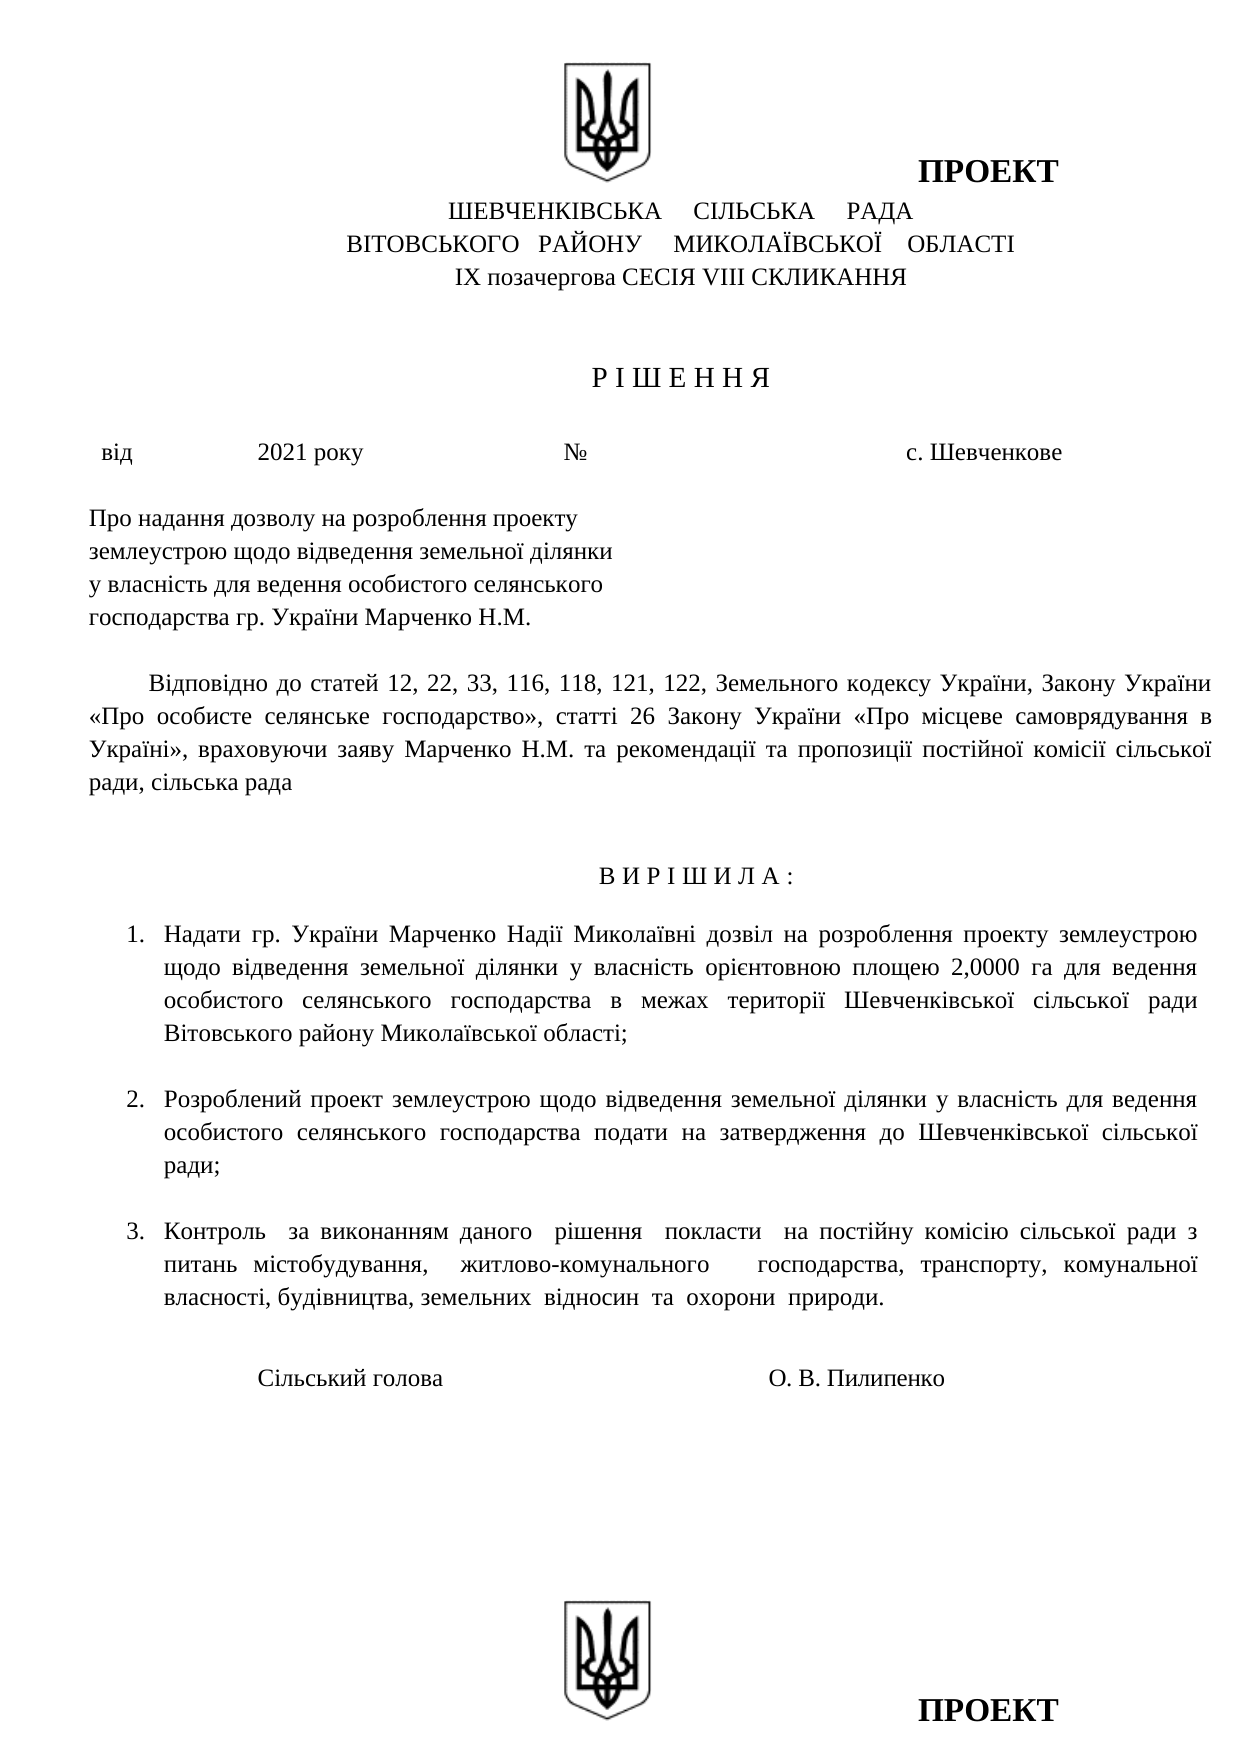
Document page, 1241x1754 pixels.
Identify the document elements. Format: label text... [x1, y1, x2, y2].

text землеустрою щодо відведення земельної ділянки [89, 536, 1198, 565]
text у власність для ведення особистого селянського [89, 569, 1198, 598]
text Р І Ш Е Н Н Я [148, 360, 1214, 393]
text Про надання дозволу на розроблення проекту [89, 503, 1198, 532]
picture [563, 62, 652, 183]
text ПРОЕКТ [89, 1601, 1214, 1728]
text господарства гр. України Марченко Н.М. [89, 602, 1198, 631]
text від 2021 року № с. Шевченкове [89, 437, 1214, 466]
list Контроль за виконанням даного рішення покласти на постійну комісію сільської ради з питань містобудування, житлово-комунального господарства, транспорту, комунальної власності, будівництва, земельних відносин та охорони природи. [126, 1216, 1198, 1311]
text Відповідно до статей 12, 22, 33, 116, 118, 121, 122, Земельного кодексу України, Закону України «Про особисте селянське господарство», статті 26 Закону України «Про місцеве самоврядування в Україні», враховуючи заяву Марченко Н.М. та рекомендації та пропозиції постійної комісії сільської ради, сільська рада [89, 668, 1213, 796]
text ПРОЕКТ [89, 62, 1214, 190]
picture [563, 1600, 652, 1721]
text ШЕВЧЕНКІВСЬКА СІЛЬСЬКА РАДА ВІТОВСЬКОГО РАЙОНУ МИКОЛАЇВСЬКОЇ ОБЛАСТІ ІХ позачергова СЕСІЯ VІІІ СКЛИКАННЯ [148, 196, 1214, 291]
list Розроблений проект землеустрою щодо відведення земельної ділянки у власність для ведення особистого селянського господарства подати на затвердження до Шевченківської сільської ради; [126, 1084, 1198, 1179]
text ВИРІШИЛА: [89, 862, 1214, 890]
list Надати гр. України Марченко Надії Миколаївні дозвіл на розроблення проекту землеустрою щодо відведення земельної ділянки у власність орієнтовною площею 2,0000 га для ведення особистого селянського господарства в межах території Шевченківської сільської ради Вітовського району Миколаївської області; [126, 919, 1198, 1047]
text Сільський голова О. В. Пилипенко [126, 1363, 1214, 1392]
